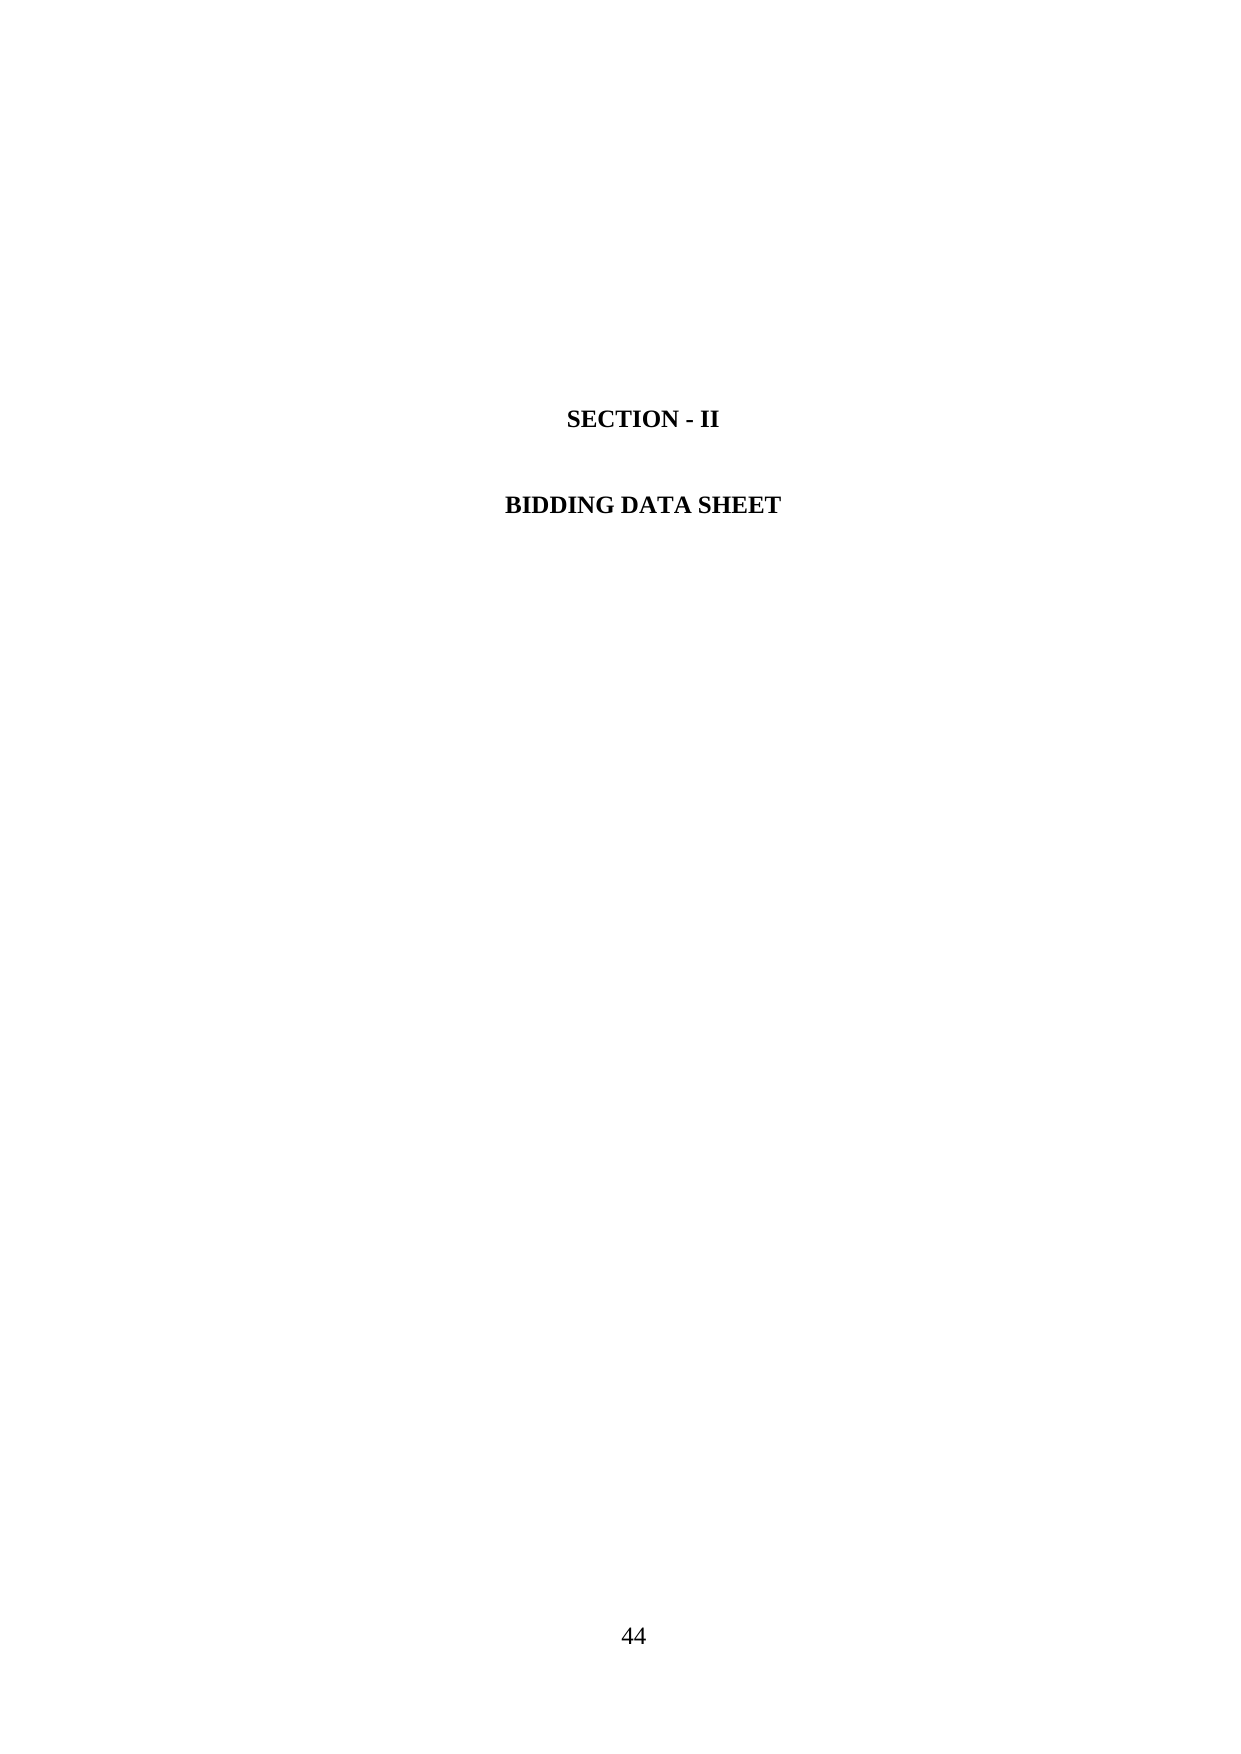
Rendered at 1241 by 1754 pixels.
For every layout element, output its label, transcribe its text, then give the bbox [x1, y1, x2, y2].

text BIDDING DATA SHEET [196, 490, 1090, 519]
text SECTION - II [196, 404, 1090, 433]
